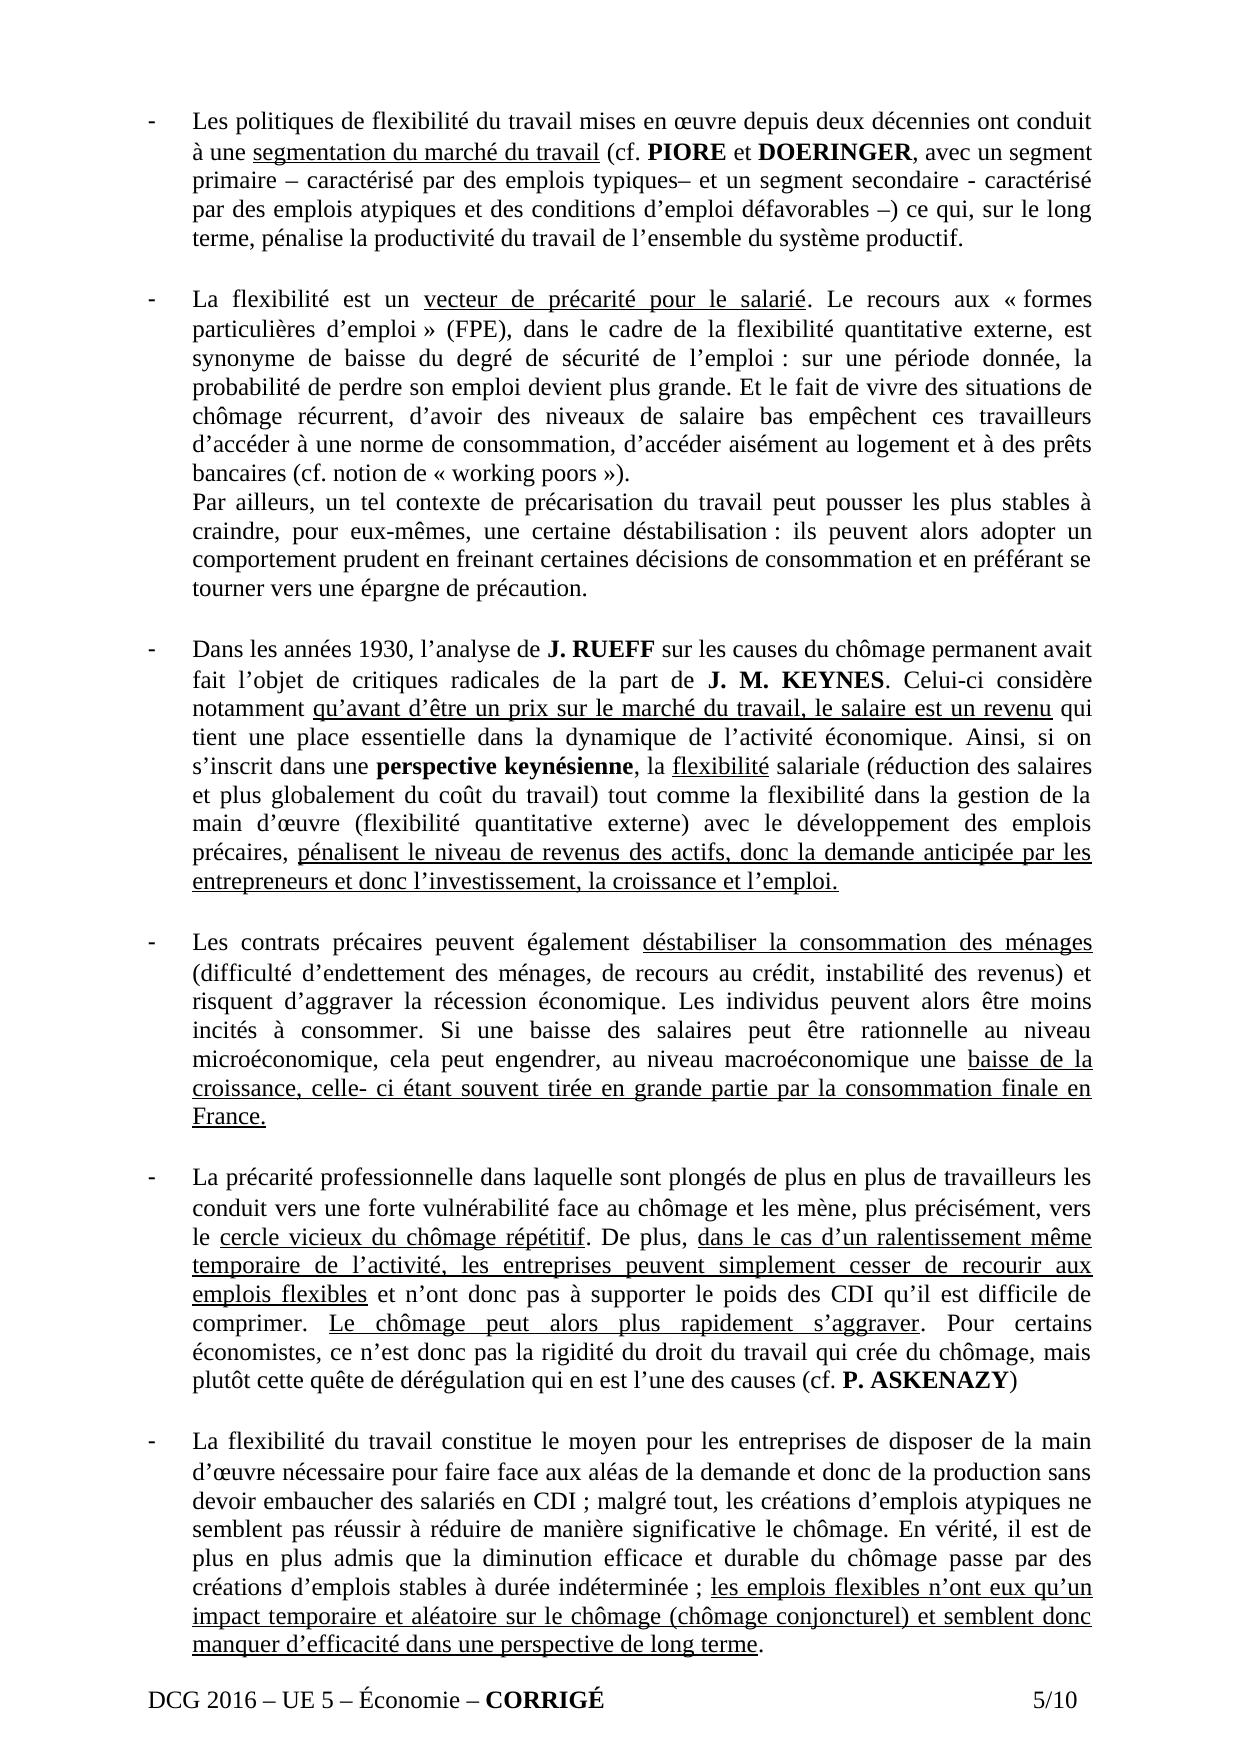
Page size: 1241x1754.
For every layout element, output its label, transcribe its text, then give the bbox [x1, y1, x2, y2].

list Les politiques de flexibilité du travail mises en œuvre depuis deux décennies ont conduit à une segmentation du marché du travail (cf. PIORE et DOERINGER, avec un segment primaire – caractérisé par des emplois typiques– et un segment secondaire - caractérisé par des emplois atypiques et des conditions d’emploi défavorables –) ce qui, sur le long terme, pénalise la productivité du travail de l’ensemble du système productif. [148, 103, 1092, 252]
list La flexibilité du travail constitue le moyen pour les entreprises de disposer de la main d’œuvre nécessaire pour faire face aux aléas de la demande et donc de la production sans devoir embaucher des salariés en CDI ; malgré tout, les créations d’emplois atypiques ne semblent pas réussir à réduire de manière significative le chômage. En vérité, il est de plus en plus admis que la diminution efficace et durable du chômage passe par des créations d’emplois stables à durée indéterminée ; les emplois flexibles n’ont eux qu’un impact temporaire et aléatoire sur le chômage (chômage conjoncturel) et semblent donc manquer d’efficacité dans une perspective de long terme. [148, 1423, 1092, 1658]
list La flexibilité est un vecteur de précarité pour le salarié. Le recours aux « formes particulières d’emploi » (FPE), dans le cadre de la flexibilité quantitative externe, est synonyme de baisse du degré de sécurité de l’emploi : sur une période donnée, la probabilité de perdre son emploi devient plus grande. Et le fait de vivre des situations de chômage récurrent, d’avoir des niveaux de salaire bas empêchent ces travailleurs d’accéder à une norme de consommation, d’accéder aisément au logement et à des prêts bancaires (cf. notion de « working poors »). [148, 280, 1092, 487]
list Les contrats précaires peuvent également déstabiliser la consommation des ménages (difficulté d’endettement des ménages, de recours au crédit, instabilité des revenus) et risquent d’aggraver la récession économique. Les individus peuvent alors être moins incités à consommer. Si une baisse des salaires peut être rationnelle au niveau microéconomique, cela peut engendrer, au niveau macroéconomique une baisse de la croissance, celle- ci étant souvent tirée en grande partie par la consommation finale en France. [148, 923, 1092, 1130]
list Dans les années 1930, l’analyse de J. RUEFF sur les causes du chômage permanent avait fait l’objet de critiques radicales de la part de J. M. KEYNES. Celui-ci considère notamment qu’avant d’être un prix sur le marché du travail, le salaire est un revenu qui tient une place essentielle dans la dynamique de l’activité économique. Ainsi, si on s’inscrit dans une perspective keynésienne, la flexibilité salariale (réduction des salaires et plus globalement du coût du travail) tout comme la flexibilité dans la gestion de la main d’œuvre (flexibilité quantitative externe) avec le développement des emplois précaires, pénalisent le niveau de revenus des actifs, donc la demande anticipée par les entrepreneurs et donc l’investissement, la croissance et l’emploi. [148, 631, 1092, 895]
list La précarité professionnelle dans laquelle sont plongés de plus en plus de travailleurs les conduit vers une forte vulnérabilité face au chômage et les mène, plus précisément, vers le cercle vicieux du chômage répétitif. De plus, dans le cas d’un ralentissement même temporaire de l’activité, les entreprises peuvent simplement cesser de recourir aux emplois flexibles et n’ont donc pas à supporter le poids des CDI qu’il est difficile de comprimer. Le chômage peut alors plus rapidement s’aggraver. Pour certains économistes, ce n’est donc pas la rigidité du droit du travail qui crée du chômage, mais plutôt cette quête de dérégulation qui en est l’une des causes (cf. P. ASKENAZY) [148, 1159, 1092, 1394]
text Par ailleurs, un tel contexte de précarisation du travail peut pousser les plus stables à craindre, pour eux-mêmes, une certaine déstabilisation : ils peuvent alors adopter un comportement prudent en freinant certaines décisions de consommation et en préférant se tourner vers une épargne de précaution. [192, 487, 1092, 602]
